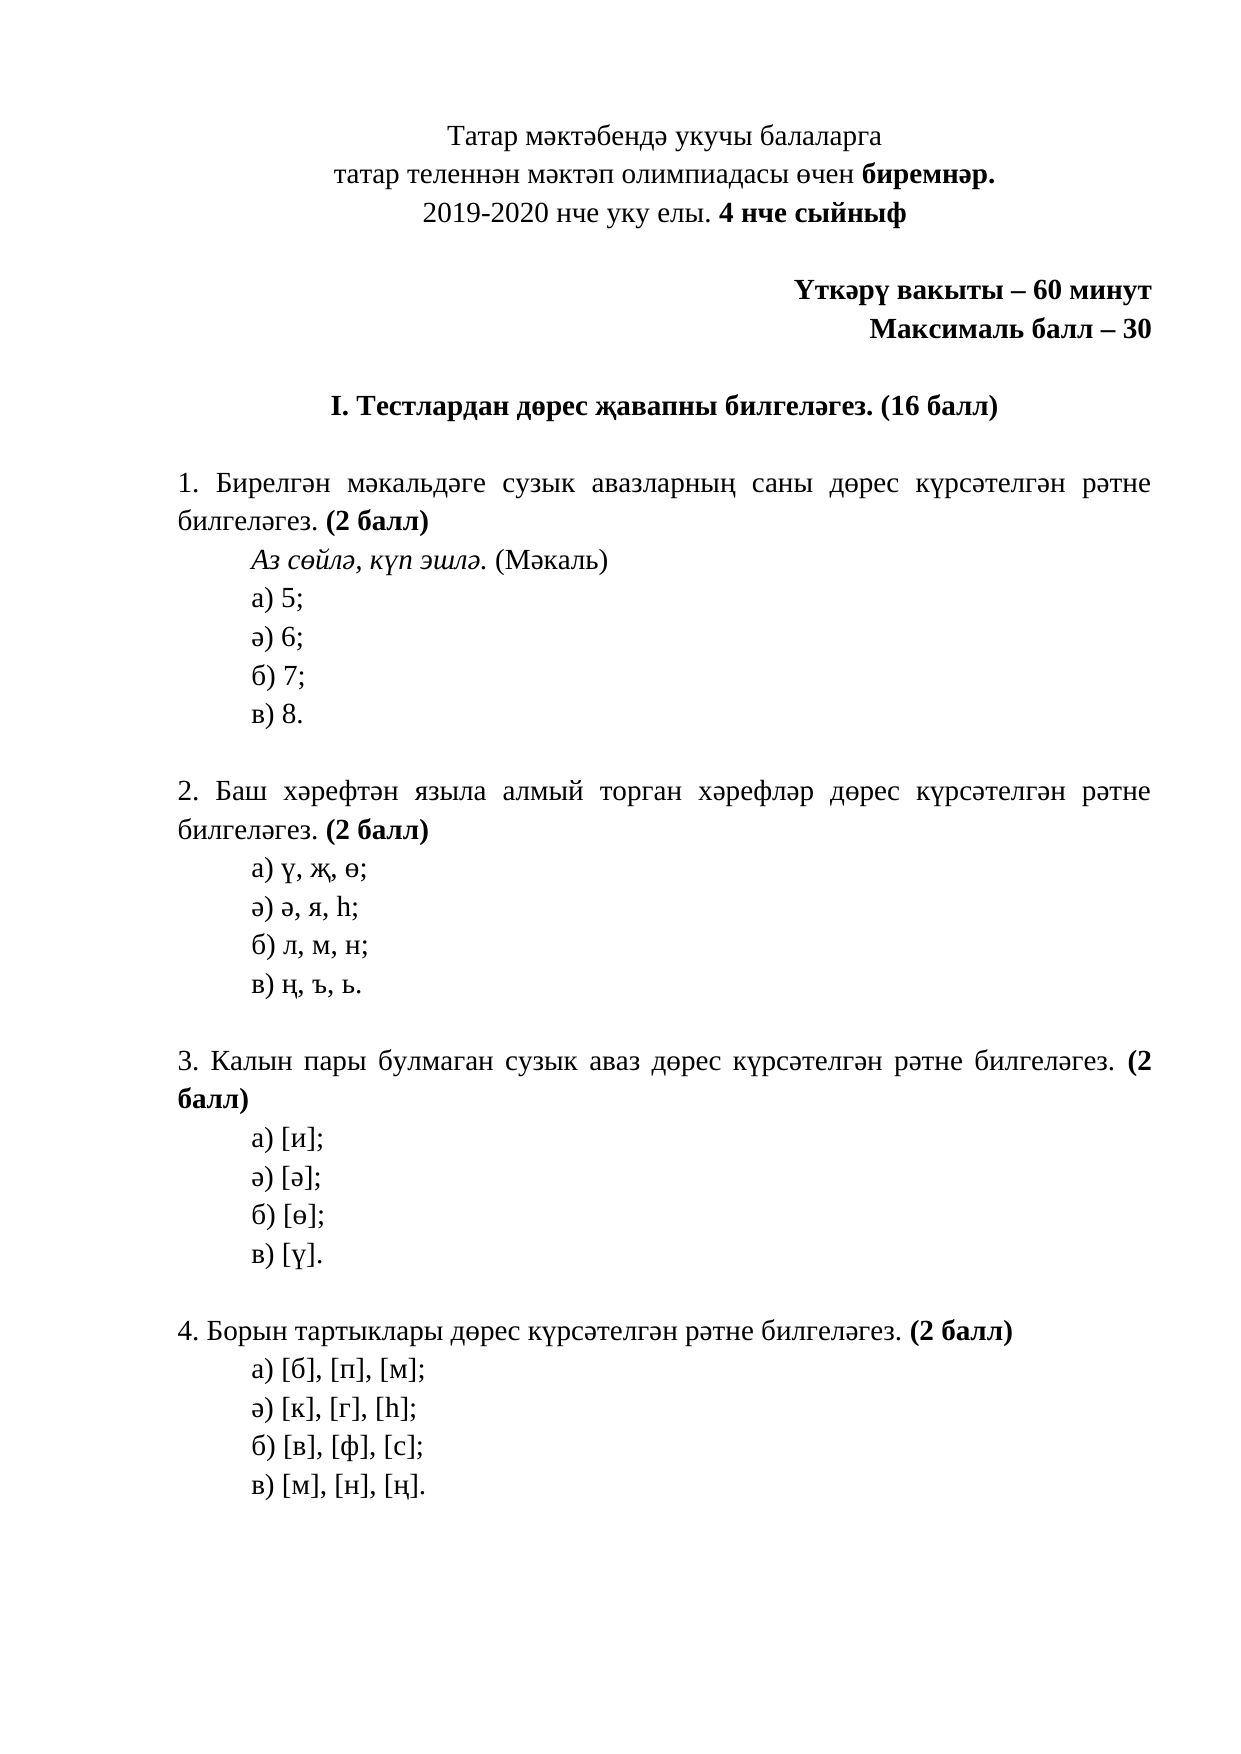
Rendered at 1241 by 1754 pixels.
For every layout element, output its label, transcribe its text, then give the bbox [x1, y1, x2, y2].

text ә) 6; [177, 619, 1152, 653]
text а) 5; [177, 581, 1152, 614]
text в) ң, ъ, ь. [177, 966, 1152, 999]
text 2019-2020 нче уку елы. 4 нче сыйныф [177, 195, 1152, 229]
text в) [ү]. [177, 1236, 1152, 1269]
text ә) ә, я, һ; [177, 889, 1152, 922]
text Аз сөйлә, күп эшлә. (Мәкаль) [177, 542, 1152, 576]
text а) ү, җ, ө; [177, 850, 1152, 884]
text б) л, м, н; [177, 927, 1152, 961]
text Татар мәктәбендә укучы балаларга [177, 118, 1152, 152]
text I. Тестлардан дөрес җавапны билгеләгез. (16 балл) [177, 388, 1152, 421]
text б) [в], [ф], [с]; [177, 1428, 1152, 1462]
text а) [и]; [177, 1120, 1152, 1154]
text ә) [ә]; [177, 1159, 1152, 1192]
text 3. Калын пары булмаган сузык аваз дөрес күрсәтелгән рәтне билгеләгез. (2 балл) [177, 1043, 1152, 1115]
text б) [ө]; [177, 1197, 1152, 1231]
text 4. Борын тартыклары дөрес күрсәтелгән рәтне билгеләгез. (2 балл) [177, 1313, 1152, 1346]
text Үткәрү вакыты – 60 минут [177, 272, 1152, 306]
text 2. Баш хәрефтән языла алмый торган хәрефләр дөрес күрсәтелгән рәтне билгеләгез. (2 балл) [177, 773, 1152, 845]
text ә) [к], [г], [һ]; [177, 1390, 1152, 1423]
text в) 8. [177, 696, 1152, 730]
text б) 7; [177, 658, 1152, 691]
text 1. Бирелгән мәкальдәге сузык авазларның саны дөрес күрсәтелгән рәтне билгеләгез. (2 балл) [177, 465, 1152, 537]
text Максималь балл – 30 [177, 311, 1152, 344]
text в) [м], [н], [ң]. [177, 1467, 1152, 1501]
text а) [б], [п], [м]; [177, 1351, 1152, 1385]
text татар теленнән мәктәп олимпиадасы өчен биремнәр. [177, 157, 1152, 190]
